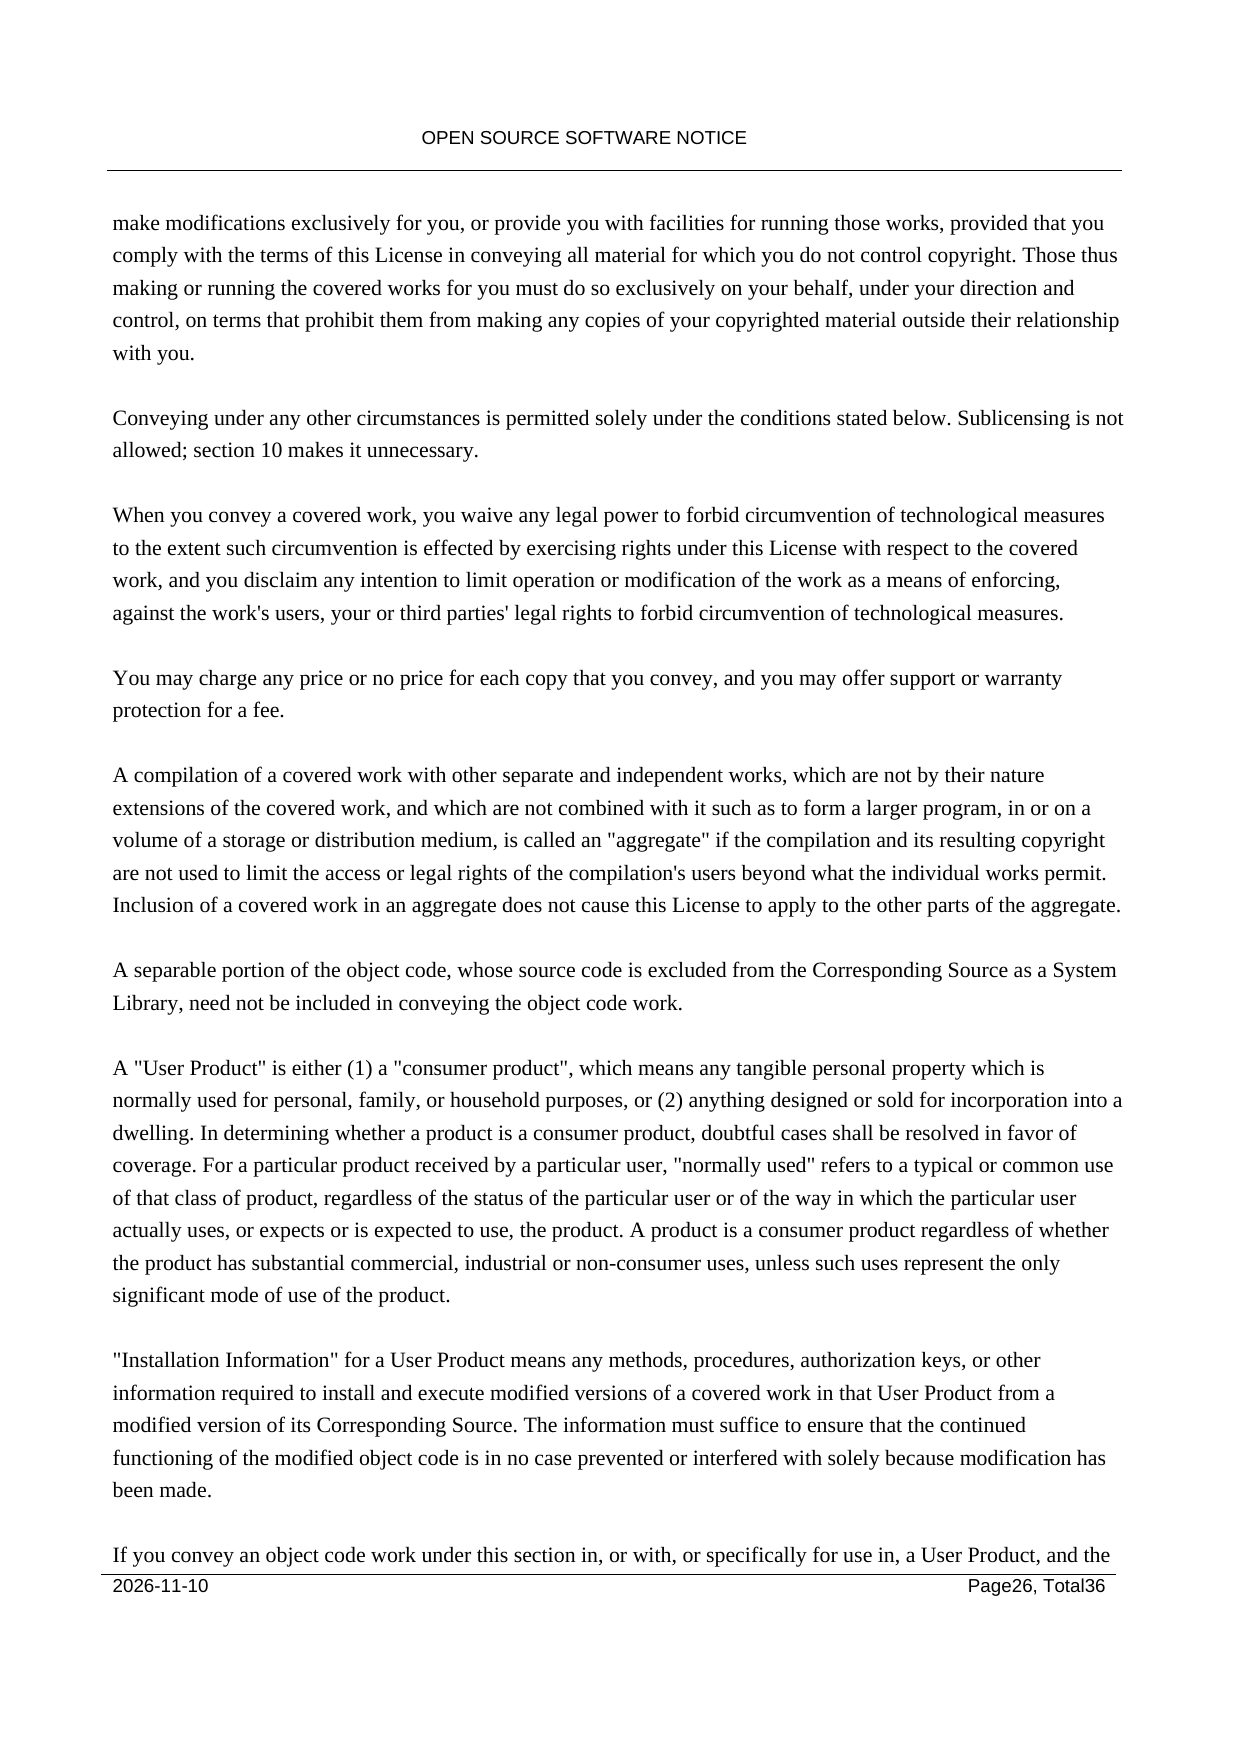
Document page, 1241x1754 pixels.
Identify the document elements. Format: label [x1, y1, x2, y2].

text [112, 206, 1128, 1571]
